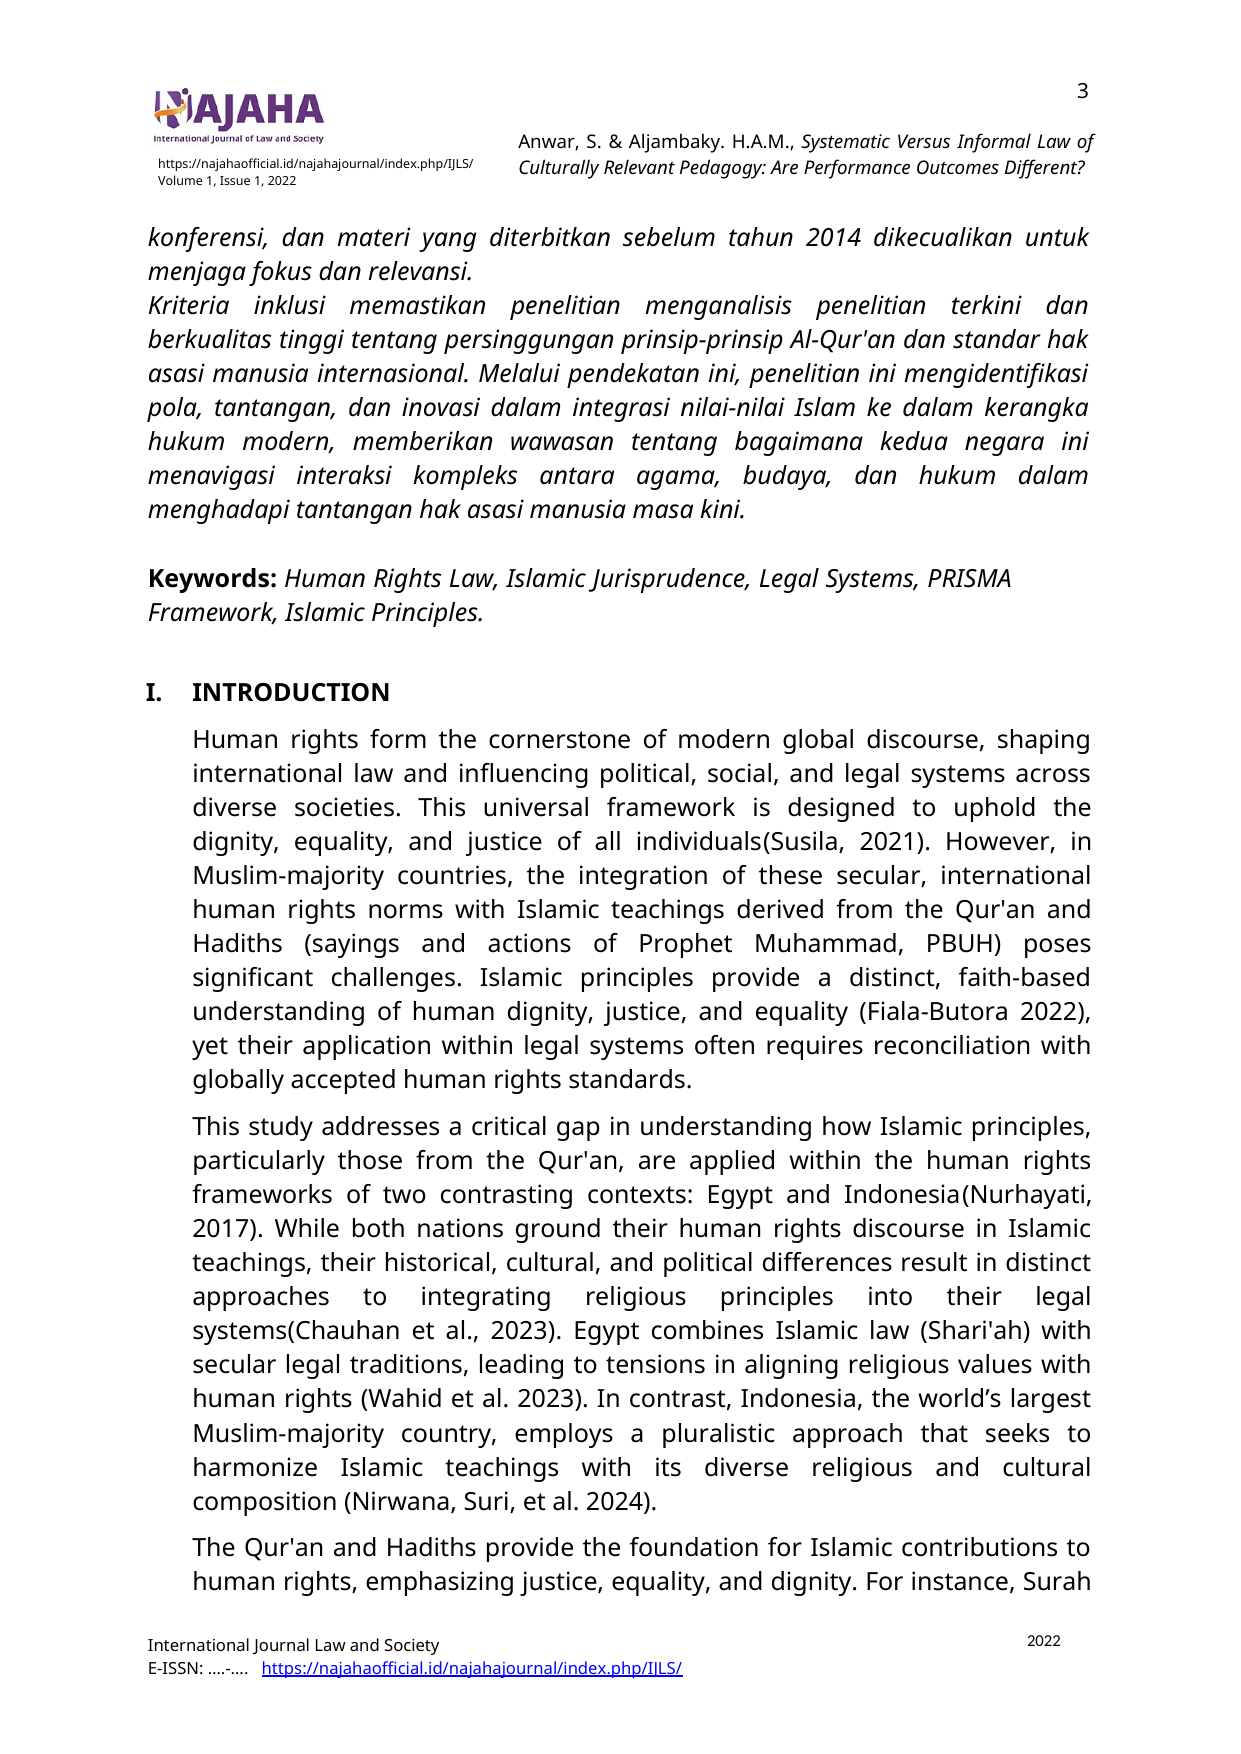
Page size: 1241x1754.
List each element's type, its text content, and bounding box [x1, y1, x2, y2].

text Keywords: Human Rights Law, Islamic Jurisprudence, Legal Systems, PRISMA Framework, Islamic Principles. [148, 560, 1016, 628]
text Human rights form the cornerstone of modern global discourse, shaping international law and influencing political, social, and legal systems across diverse societies. This universal framework is designed to uphold the dignity, equality, and justice of all individuals(Susila, 2021). However, in Muslim-majority countries, the integration of these secular, international human rights norms with Islamic teachings derived from the Qur'an and Hadiths (sayings and actions of Prophet Muhammad, PBUH) poses significant challenges. Islamic principles provide a distinct, faith-based understanding of human dignity, justice, and equality (Fiala-Butora 2022), yet their application within legal systems often requires reconciliation with globally accepted human rights standards. [192, 721, 1092, 1096]
text This study addresses a critical gap in understanding how Islamic principles, particularly those from the Qur'an, are applied within the human rights frameworks of two contrasting contexts: Egypt and Indonesia(Nurhayati, 2017). While both nations ground their human rights discourse in Islamic teachings, their historical, cultural, and political differences result in distinct approaches to integrating religious principles into their legal systems(Chauhan et al., 2023). Egypt combines Islamic law (Shari'ah) with secular legal traditions, leading to tensions in aligning religious values with human rights (Wahid et al. 2023). In contrast, Indonesia, the world’s largest Muslim-majority country, employs a pluralistic approach that seeks to harmonize Islamic teachings with its diverse religious and cultural composition (Nirwana, Suri, et al. 2024). [192, 1109, 1092, 1517]
text Kriteria inklusi memastikan penelitian menganalisis penelitian terkini dan berkualitas tinggi tentang persinggungan prinsip-prinsip Al-Qur'an dan standar hak asasi manusia internasional. Melalui pendekatan ini, penelitian ini mengidentifikasi pola, tantangan, dan inovasi dalam integrasi nilai-nilai Islam ke dalam kerangka hukum modern, memberikan wawasan tentang bagaimana kedua negara ini menavigasi interaksi kompleks antara agama, budaya, dan hukum dalam menghadapi tantangan hak asasi manusia masa kini. [148, 288, 1093, 526]
list INTRODUCTION [162, 675, 1092, 709]
picture [147, 75, 328, 158]
